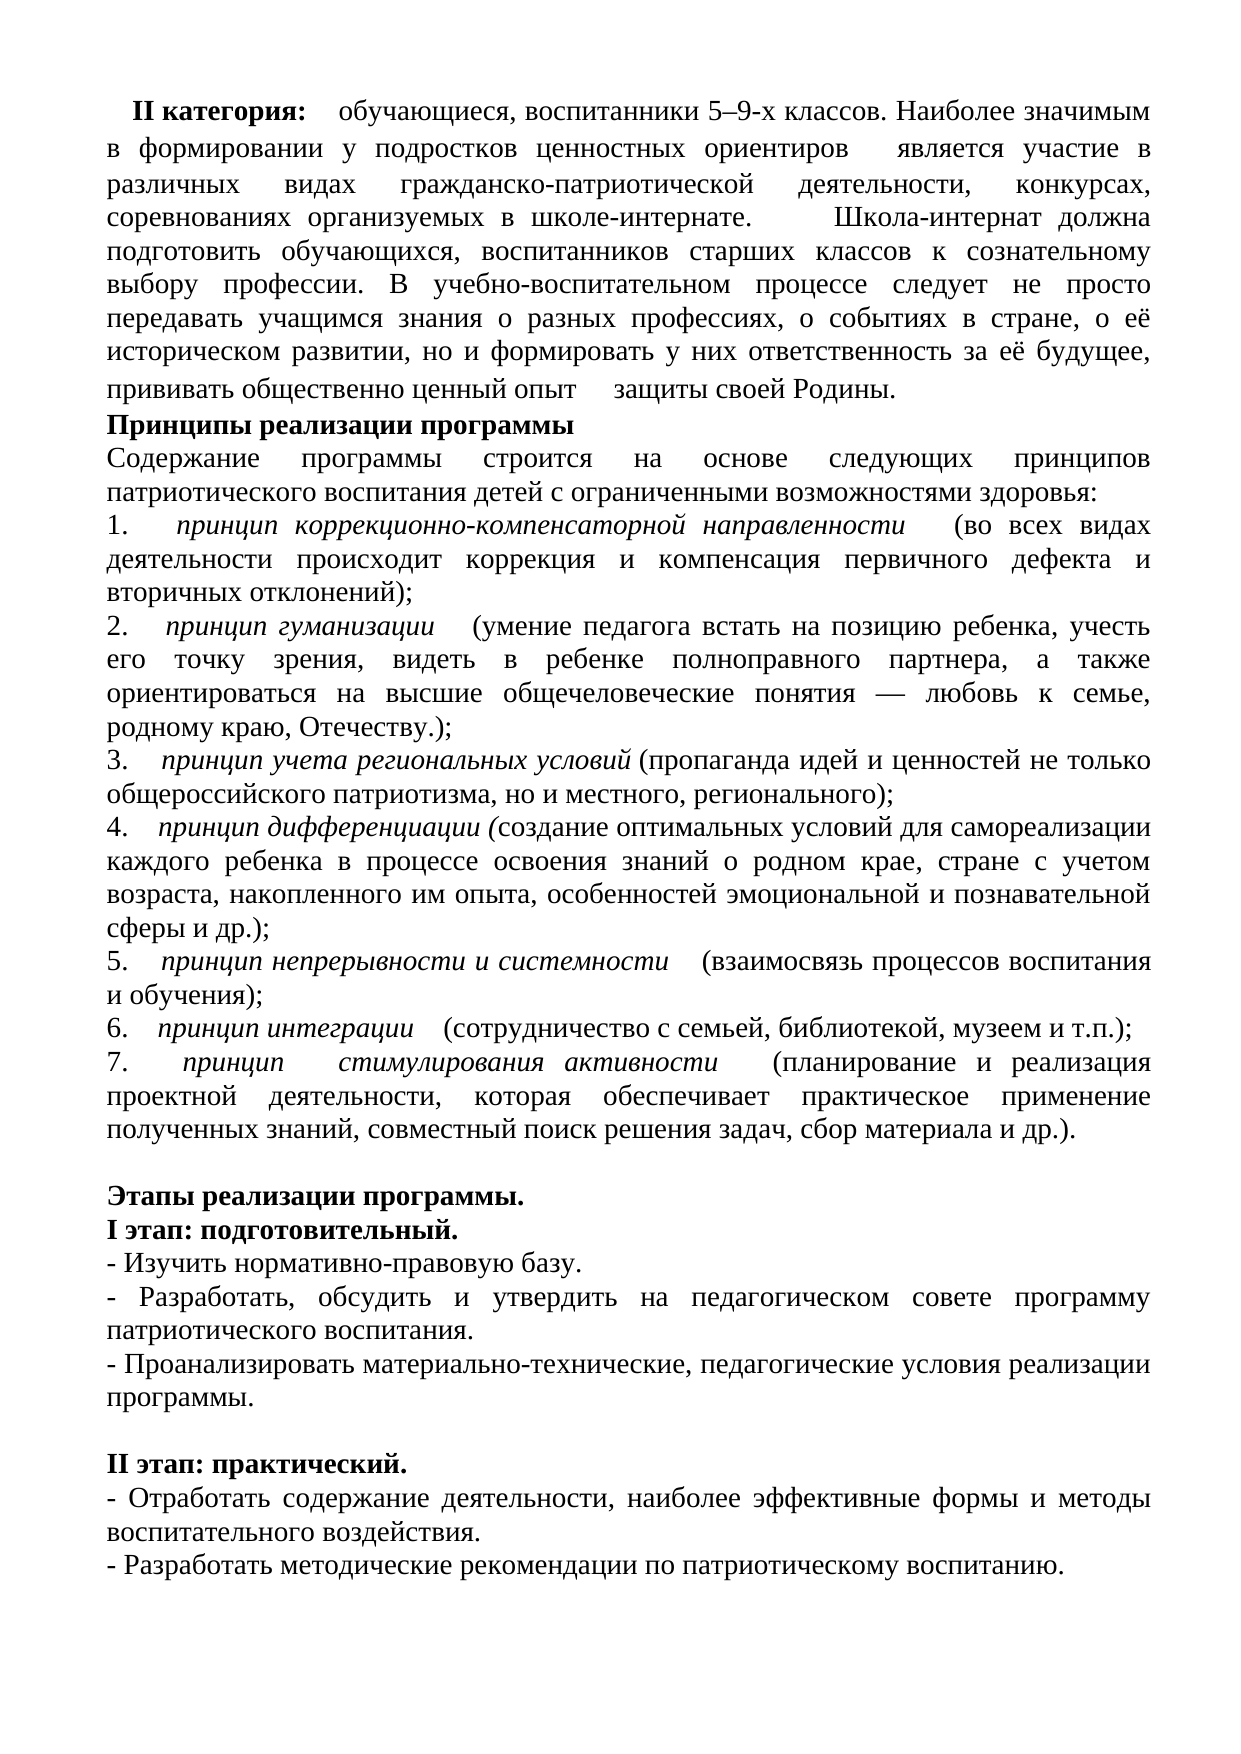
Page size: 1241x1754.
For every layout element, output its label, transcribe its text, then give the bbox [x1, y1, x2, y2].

text 7. принцип стимулирования активности (планирование и реализация проектной деятельности, которая обеспечивает практическое применение полученных знаний, совместный поиск решения задач, сбор материала и др.). [106, 1044, 1152, 1145]
text Этапы реализации программы. [106, 1178, 1152, 1212]
text 6. принцип интеграции (сотрудничество с семьей, библиотекой, музеем и т.п.); [106, 1011, 1152, 1044]
text II этап: практический. [106, 1447, 1152, 1480]
text I этап: подготовительный. [106, 1212, 1152, 1245]
text 2. принцип гуманизации (умение педагога встать на позицию ребенка, учесть его точку зрения, видеть в ребенке полноправного партнера, а также ориентироваться на высшие общечеловеческие понятия — любовь к семье, родному краю, Отечеству.); [106, 608, 1152, 742]
text 3. принцип учета региональных условий (пропаганда идей и ценностей не только общероссийского патриотизма, но и местного, регионального); [106, 742, 1152, 809]
text Содержание программы строится на основе следующих принципов патриотического воспитания детей с ограниченными возможностями здоровья: [106, 440, 1152, 507]
text - Разработать, обсудить и утвердить на педагогическом совете программу патриотического воспитания. [106, 1279, 1152, 1346]
text 4. принцип дифференциации (создание оптимальных условий для самореализации каждого ребенка в процессе освоения знаний о родном крае, стране с учетом возраста, накопленного им опыта, особенностей эмоциональной и познавательной сферы и др.); [106, 809, 1152, 943]
text - Отработать содержание деятельности, наиболее эффективные формы и методы воспитательного воздействия. [106, 1480, 1152, 1547]
text - Проанализировать материально-технические, педагогические условия реализации программы. [106, 1346, 1152, 1413]
text 1. принцип коррекционно-компенсаторной направленности (во всех видах деятельности происходит коррекция и компенсация первичного дефекта и вторичных отклонений); [106, 507, 1152, 608]
text - Изучить нормативно-правовую базу. [106, 1245, 1152, 1279]
text 5. принцип непрерывности и системности (взаимосвязь процессов воспитания и обучения); [106, 943, 1152, 1011]
text II категория: обучающиеся, воспитанники 5–9-х классов. Наиболее значимым в формировании у подростков ценностных ориентиров является участие в различных видах гражданско-патриотической деятельности, конкурсах, соревнованиях организуемых в школе-интернате. Школа-интернат должна подготовить обучающихся, воспитанников старших классов к сознательному выбору профессии. В учебно-воспитательном процессе следует не просто передавать учащимся знания о разных профессиях, о событиях в стране, о её историческом развитии, но и формировать у них ответственность за её будущее, прививать общественно ценный опыт защиты своей Родины. [106, 93, 1152, 407]
text Принципы реализации программы [106, 407, 1152, 440]
text - Разработать методические рекомендации по патриотическому воспитанию. [106, 1547, 1152, 1581]
